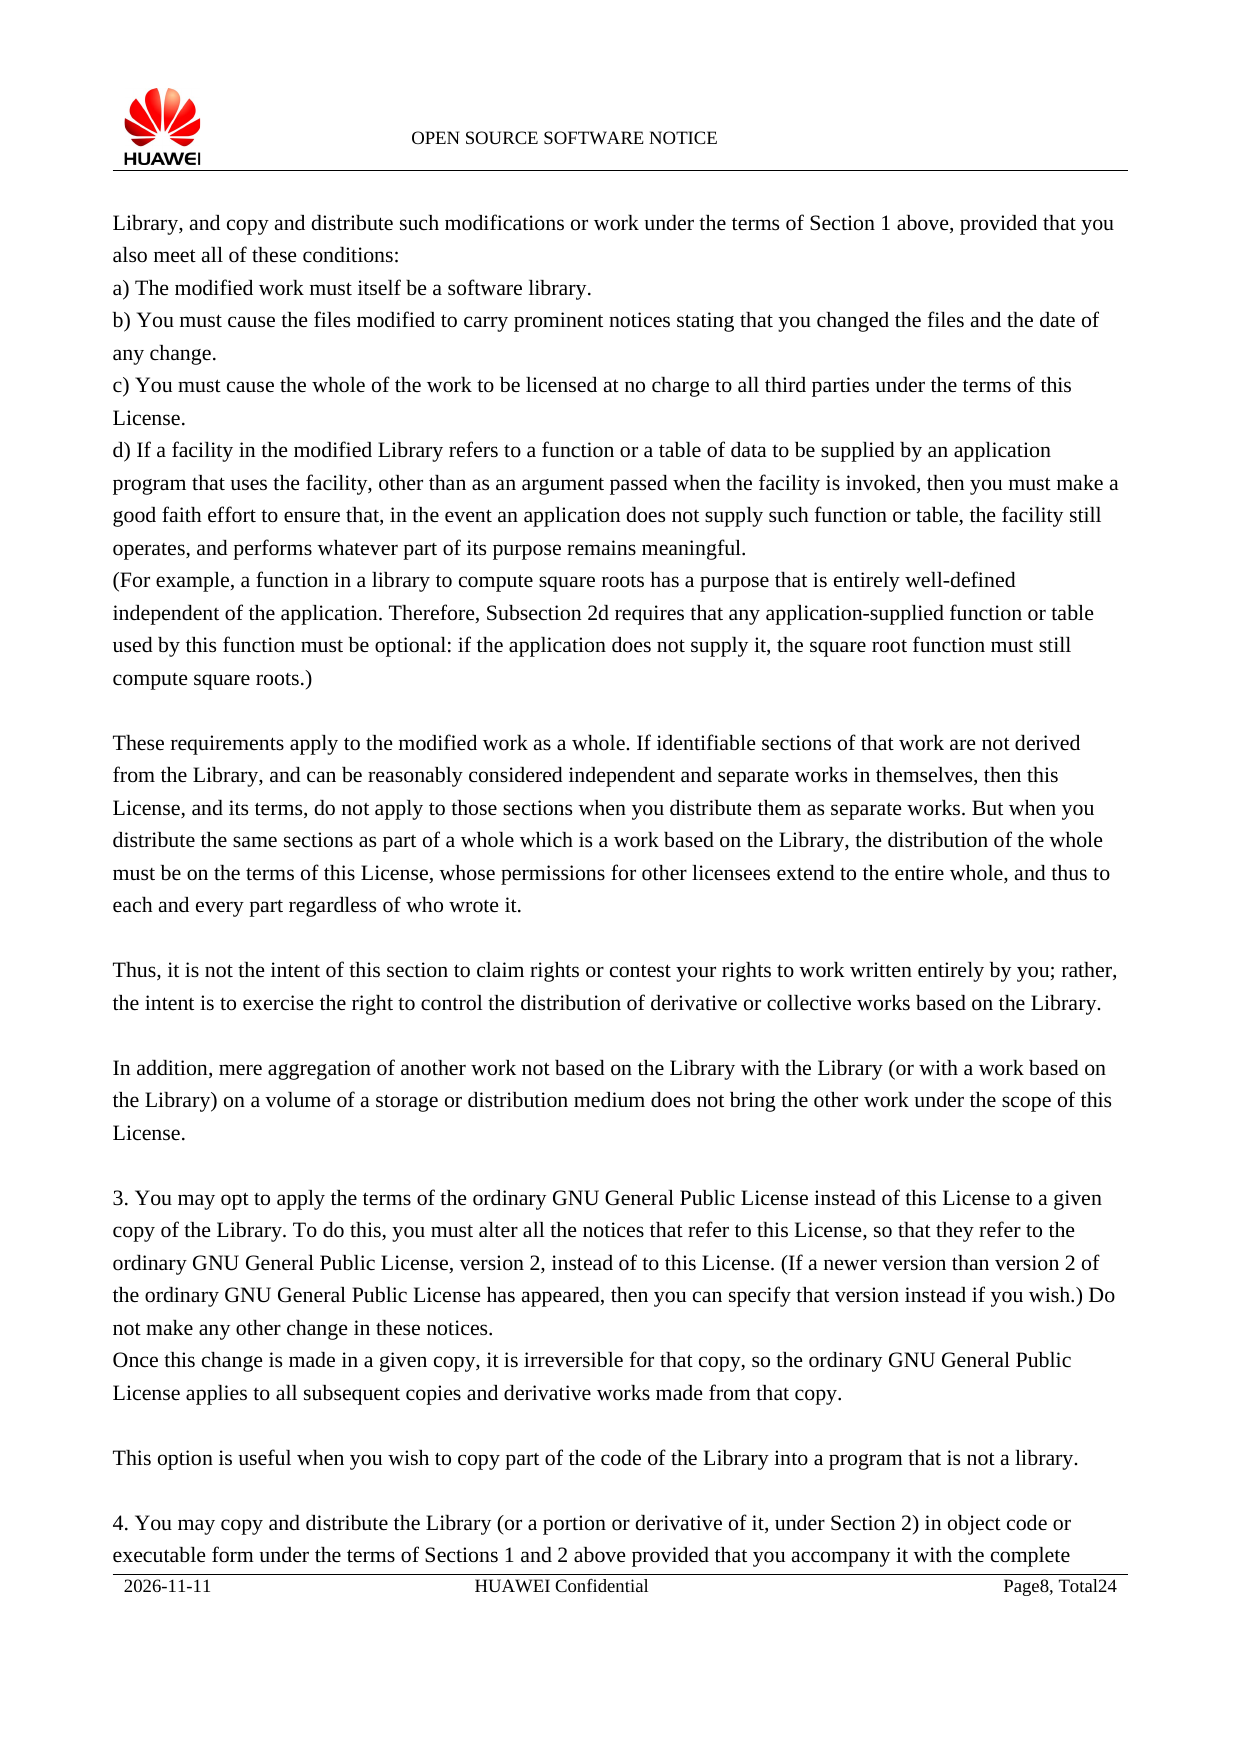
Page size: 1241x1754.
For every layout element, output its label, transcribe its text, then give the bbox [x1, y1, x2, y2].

picture [124, 88, 201, 165]
